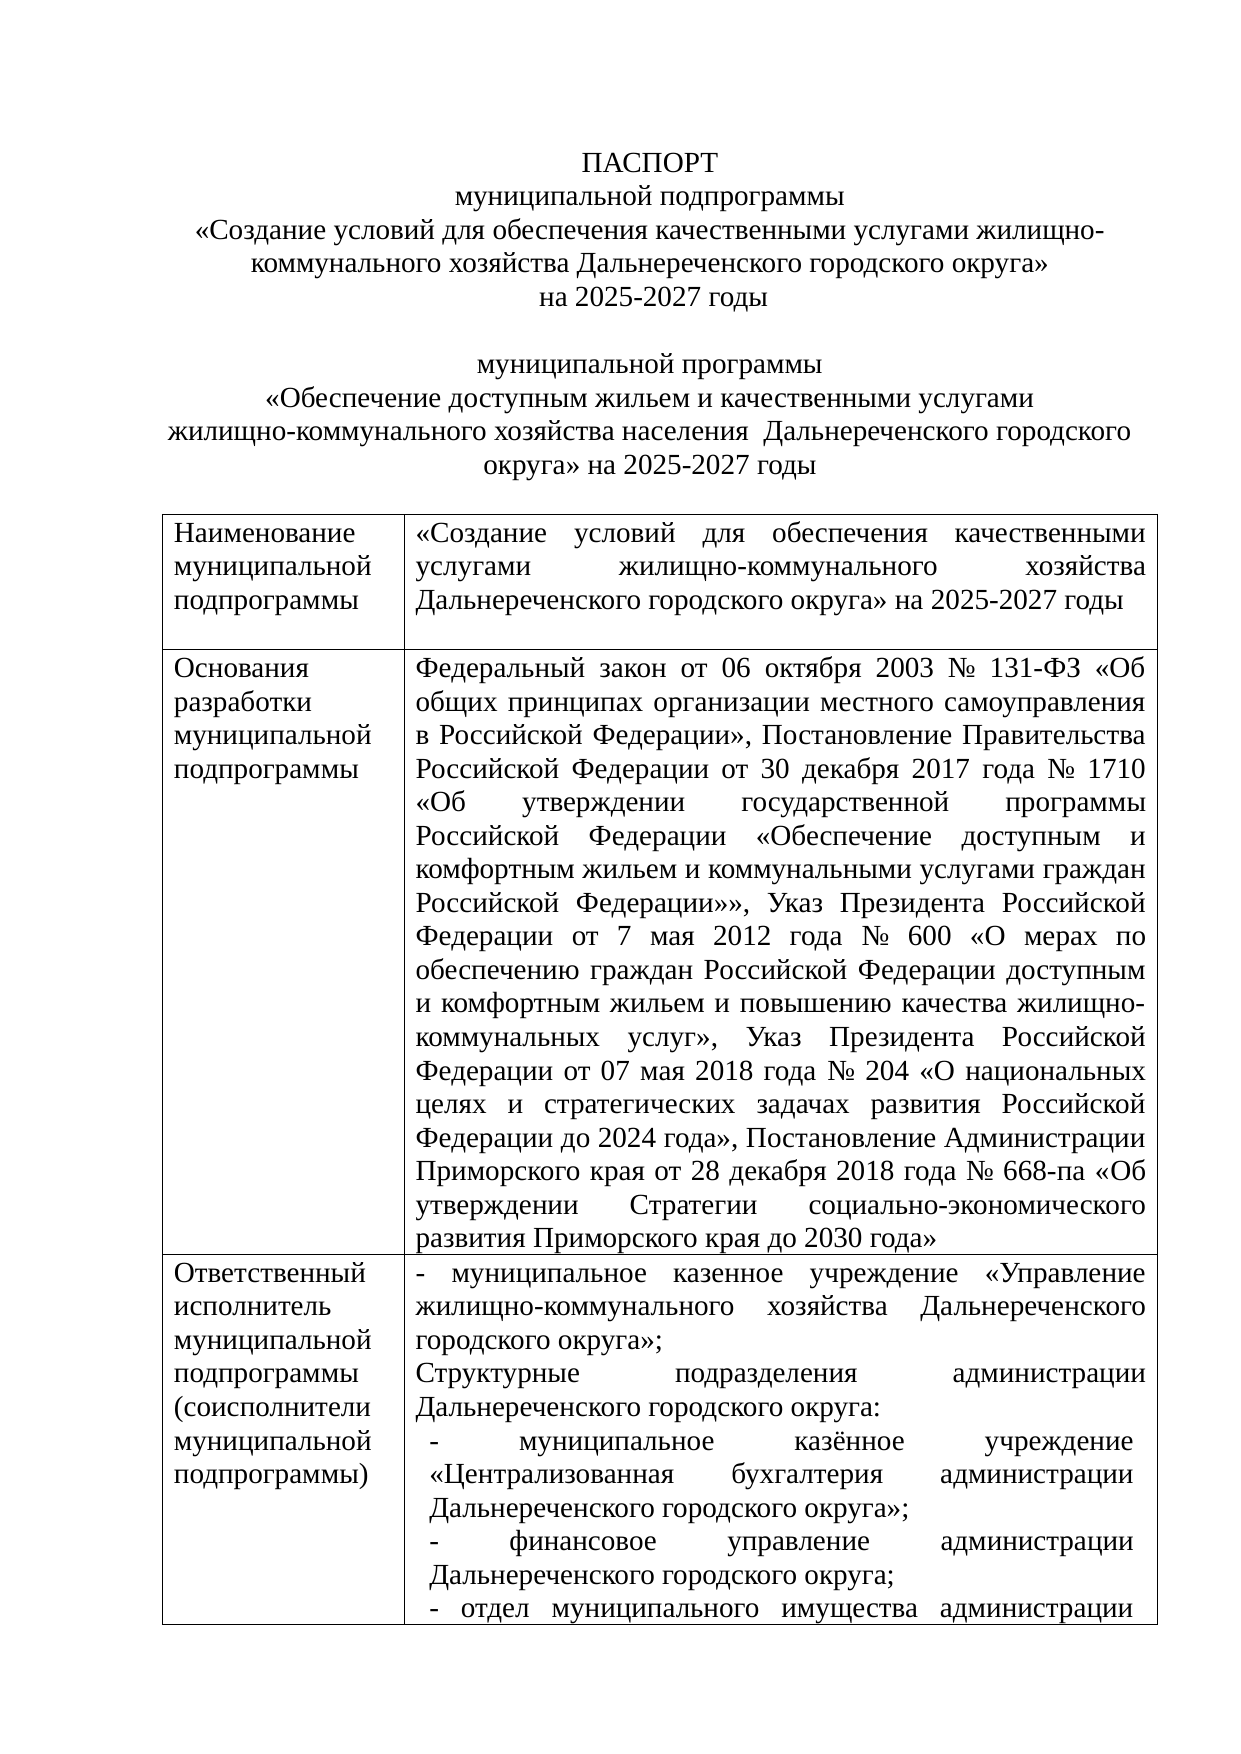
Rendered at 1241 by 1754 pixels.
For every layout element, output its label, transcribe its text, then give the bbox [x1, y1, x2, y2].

text «Обеспечение доступным жильем и качественными услугами [148, 380, 1152, 413]
text на 2025-2027 годы [148, 279, 1152, 313]
text ПАСПОРТ [148, 145, 1152, 178]
table_header «Создание условий для обеспечения качественными услугами жилищно-коммунального хозяйства Дальнереченского городского округа» на 2025-2027 годы [405, 515, 1157, 649]
table_cell Федеральный закон от 06 октября 2003 № 131-ФЗ «Об общих принципах организации местного самоуправления в Российской Федерации», Постановление Правительства Российской Федерации от 30 декабря 2017 года № 1710 «Об утверждении государственной программы Российской Федерации «Обеспечение доступным и комфортным жильем и коммунальными услугами граждан Российской Федерации»», Указ Президента Российской Федерации от 7 мая 2012 года № 600 «О мерах по обеспечению граждан Российской Федерации доступным и комфортным жильем и повышению качества жилищно-коммунальных услуг», Указ Президента Российской Федерации от 07 мая 2018 года № 204 «О национальных целях и стратегических задачах развития Российской Федерации до 2024 года», Постановление Администрации Приморского края от 28 декабря 2018 года № 668-па «Об утверждении Стратегии социально-экономического развития Приморского края до 2030 года» [405, 650, 1157, 1254]
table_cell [163, 1255, 404, 1624]
table_header Наименование муниципальной подпрограммы [163, 515, 404, 649]
text муниципальной подпрограммы [148, 178, 1152, 212]
table_cell Основания разработки муниципальной подпрограммы [163, 650, 404, 1254]
text муниципальной программы [148, 346, 1152, 380]
text жилищно-коммунального хозяйства населения Дальнереченского городского округа» на 2025-2027 годы [148, 413, 1152, 480]
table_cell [405, 1255, 1157, 1624]
text «Создание условий для обеспечения качественными услугами жилищно-коммунального хозяйства Дальнереченского городского округа» [148, 212, 1152, 279]
